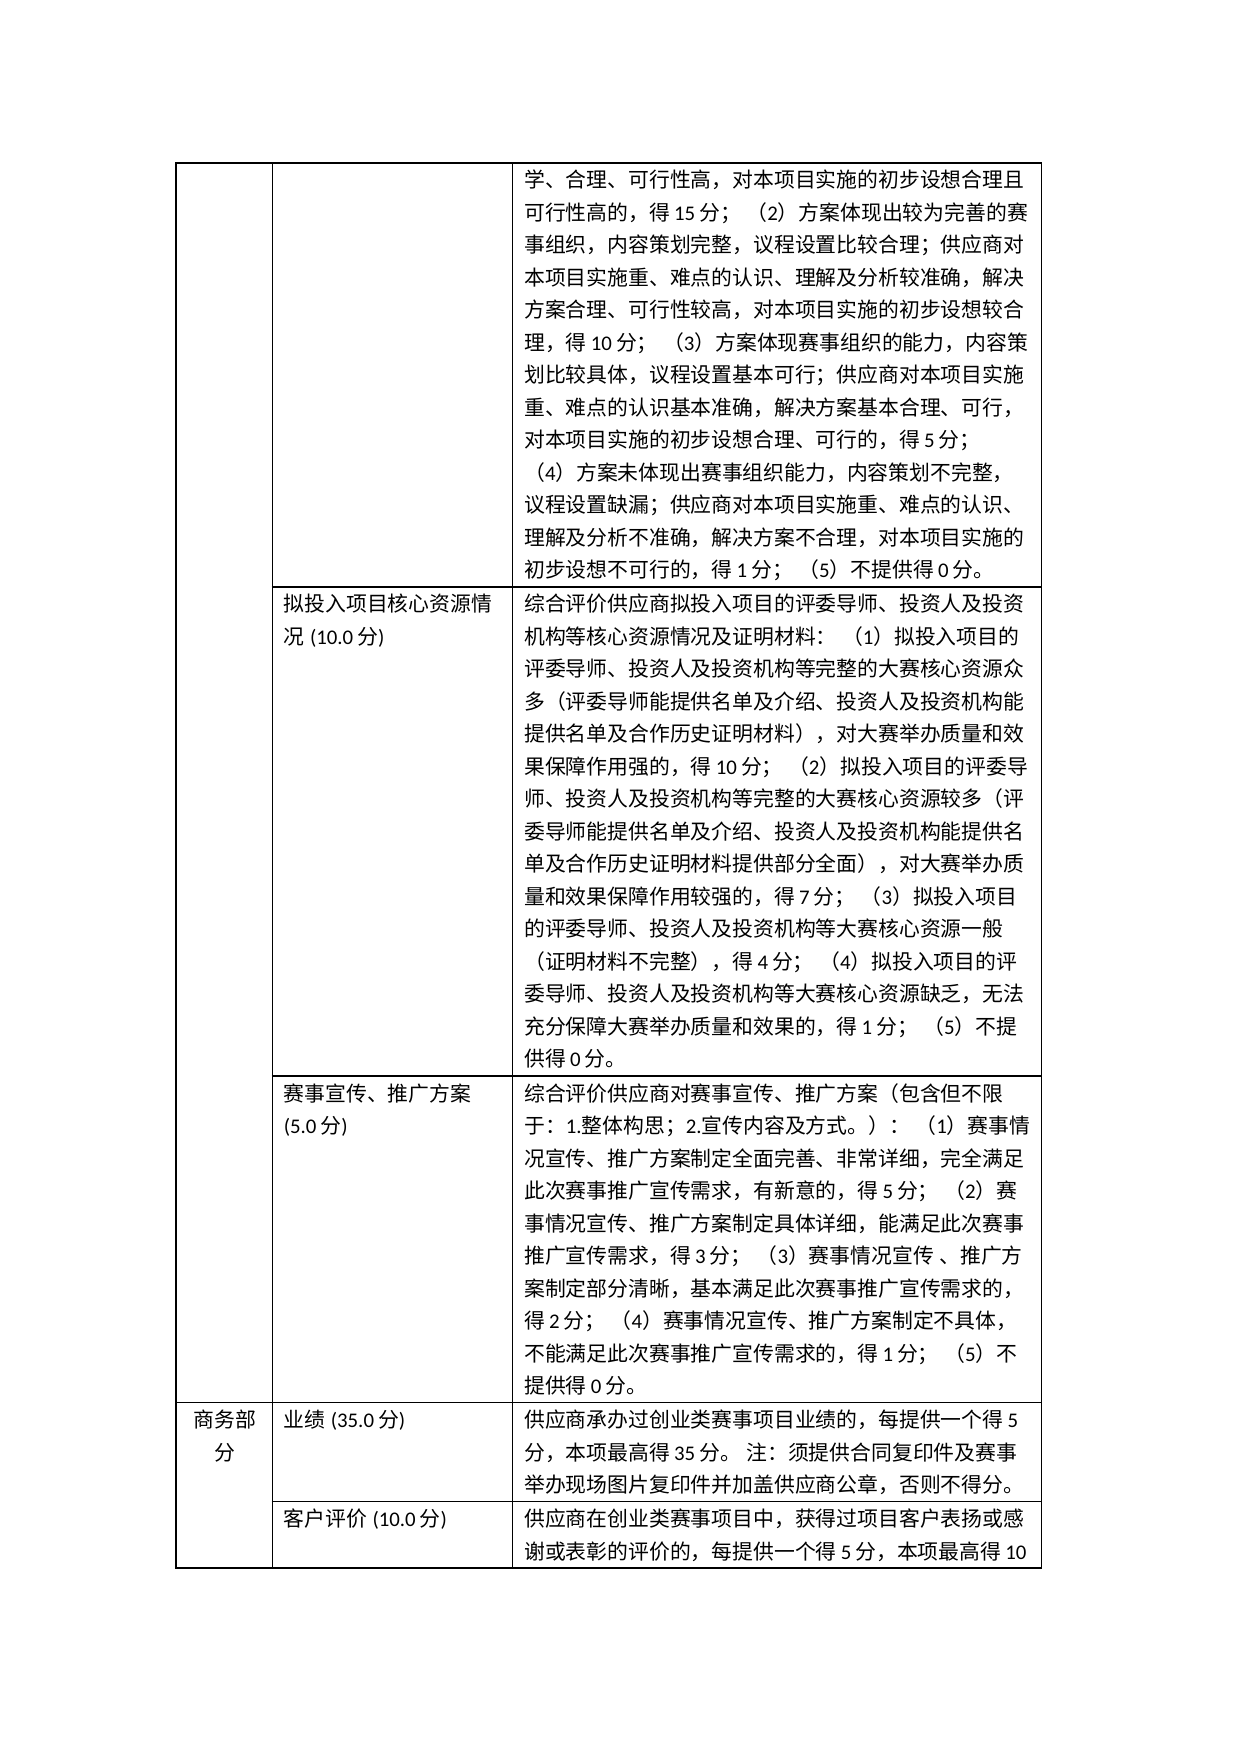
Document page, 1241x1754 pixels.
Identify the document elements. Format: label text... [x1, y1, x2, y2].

table_cell 供应商承办过创业类赛事项目业绩的，每提供一个得5分，本项最高得35分。 注：须提供合同复印件及赛事举办现场图片复印件并加盖供应商公章，否则不得分。 [513, 1403, 1041, 1501]
table_cell 综合评价供应商对赛事宣传、推广方案（包含但不限于：1.整体构思；2.宣传内容及方式。）： （1）赛事情况宣传、推广方案制定全面完善、非常详细，完全满足此次赛事推广宣传需求，有新意的，得5分； （2）赛事情况宣传、推广方案制定具体详细，能满足此次赛事推广宣传需求，得3分； （3）赛事情况宣传 、推广方案制定部分清晰，基本满足此次赛事推广宣传需求的，得2分； （4）赛事情况宣传、推广方案制定不具体，不能满足此次赛事推广宣传需求的，得1分； （5）不提供得0分。 [513, 1077, 1041, 1402]
table_cell 综合评价供应商拟投入项目的评委导师、投资人及投资机构等核心资源情况及证明材料： （1）拟投入项目的评委导师、投资人及投资机构等完整的大赛核心资源众多（评委导师能提供名单及介绍、投资人及投资机构能提供名单及合作历史证明材料），对大赛举办质量和效果保障作用强的，得10分； （2）拟投入项目的评委导师、投资人及投资机构等完整的大赛核心资源较多（评委导师能提供名单及介绍、投资人及投资机构能提供名单及合作历史证明材料提供部分全面），对大赛举办质量和效果保障作用较强的，得7分； （3）拟投入项目的评委导师、投资人及投资机构等大赛核心资源一般（证明材料不完整），得4分； （4）拟投入项目的评委导师、投资人及投资机构等大赛核心资源缺乏，无法充分保障大赛举办质量和效果的，得1分； （5）不提供得0分。 [513, 588, 1041, 1075]
table_cell 业绩 (35.0分) [273, 1403, 512, 1501]
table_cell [513, 1502, 1041, 1567]
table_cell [513, 164, 1041, 586]
table_cell 拟投入项目核心资源情况 (10.0分) [273, 588, 512, 1075]
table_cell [273, 164, 512, 586]
table_cell 客户评价 (10.0分) [273, 1502, 512, 1567]
table_cell 商务部分 [177, 1403, 272, 1567]
table_cell 赛事宣传、推广方案 (5.0分) [273, 1077, 512, 1402]
